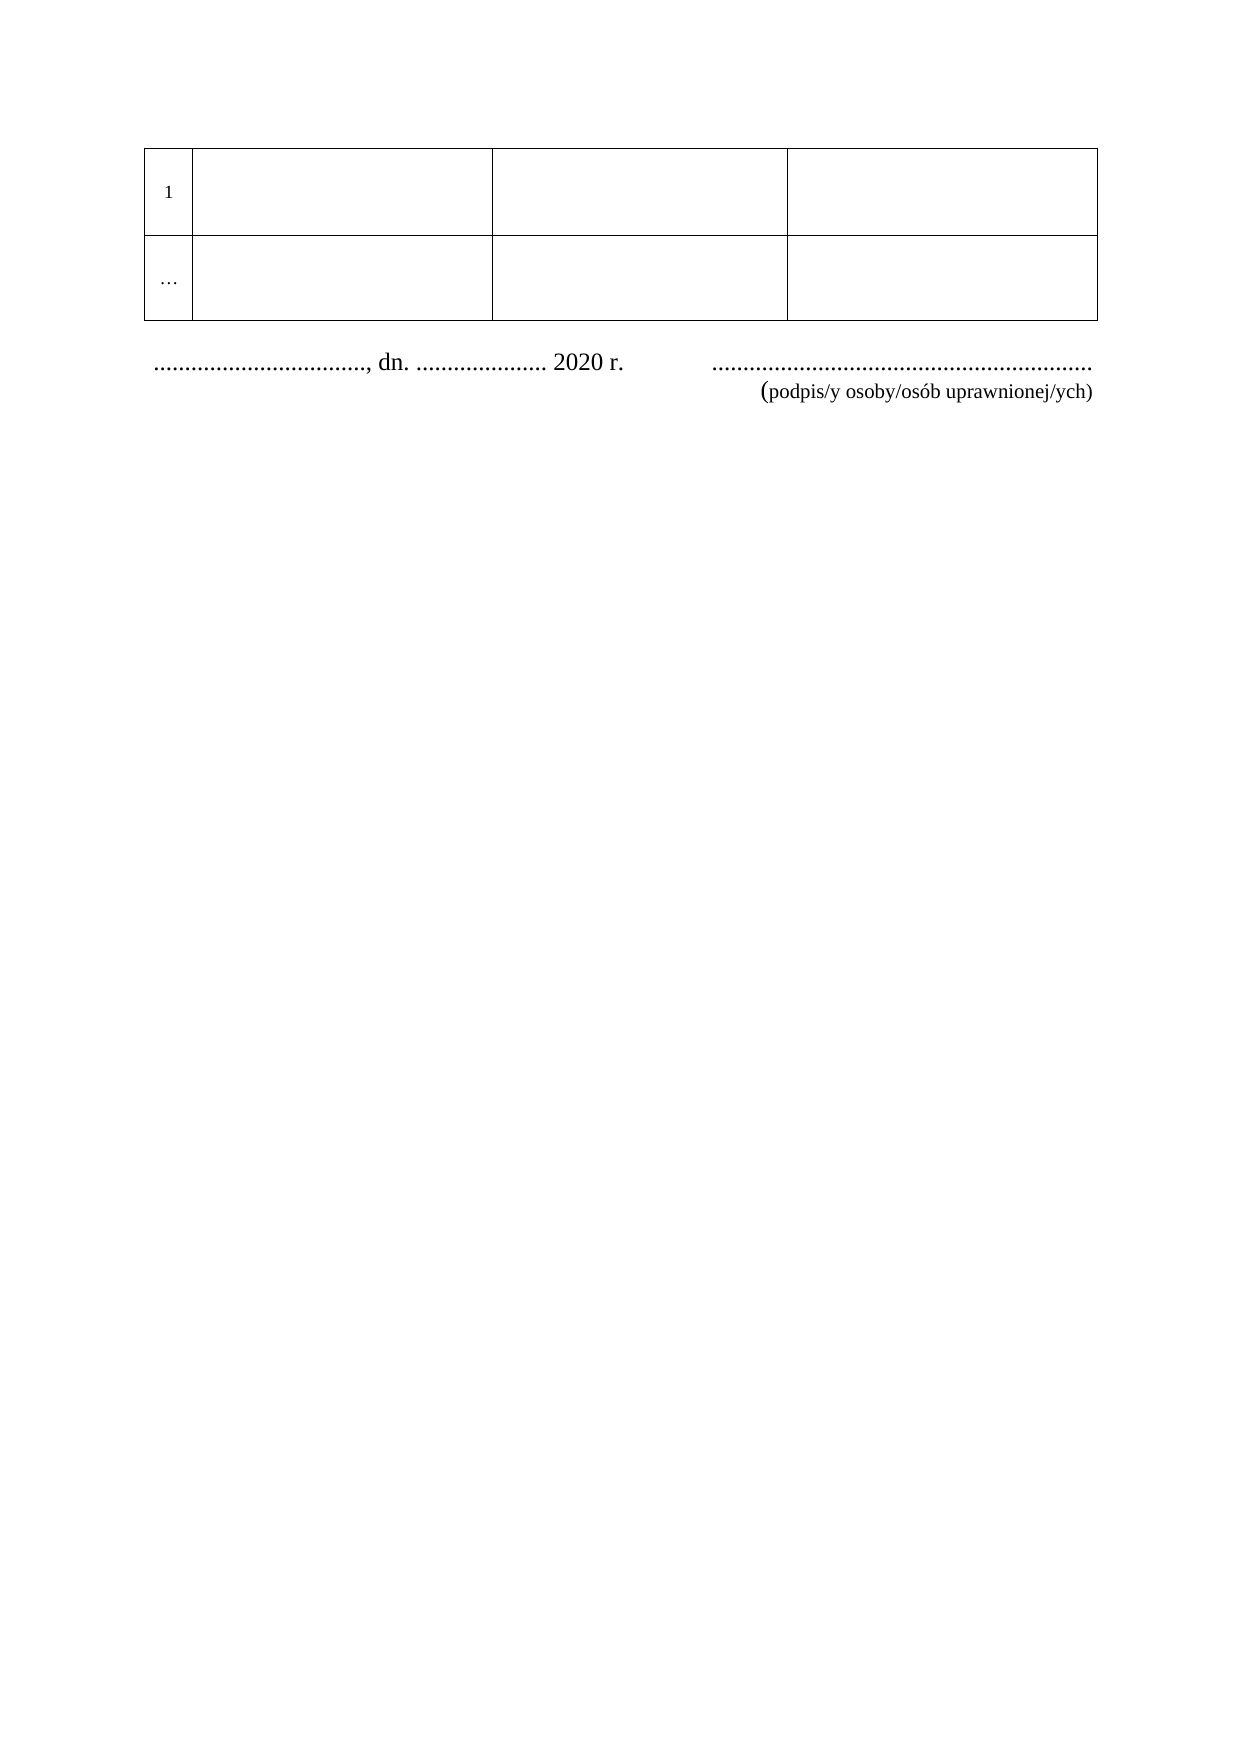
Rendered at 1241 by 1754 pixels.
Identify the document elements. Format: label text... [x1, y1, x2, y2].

table_cell [193, 236, 492, 320]
table_cell [493, 149, 787, 235]
table_cell [493, 236, 787, 320]
text .................................., dn. ..................... 2020 r. ............................................................. [148, 350, 1093, 375]
text (podpis/y osoby/osób uprawnionej/ych) [664, 375, 1093, 404]
table_cell 1 [145, 149, 192, 235]
table_cell … [145, 236, 192, 320]
table_cell [788, 149, 1097, 235]
table_cell [193, 149, 492, 235]
table_cell [788, 236, 1097, 320]
